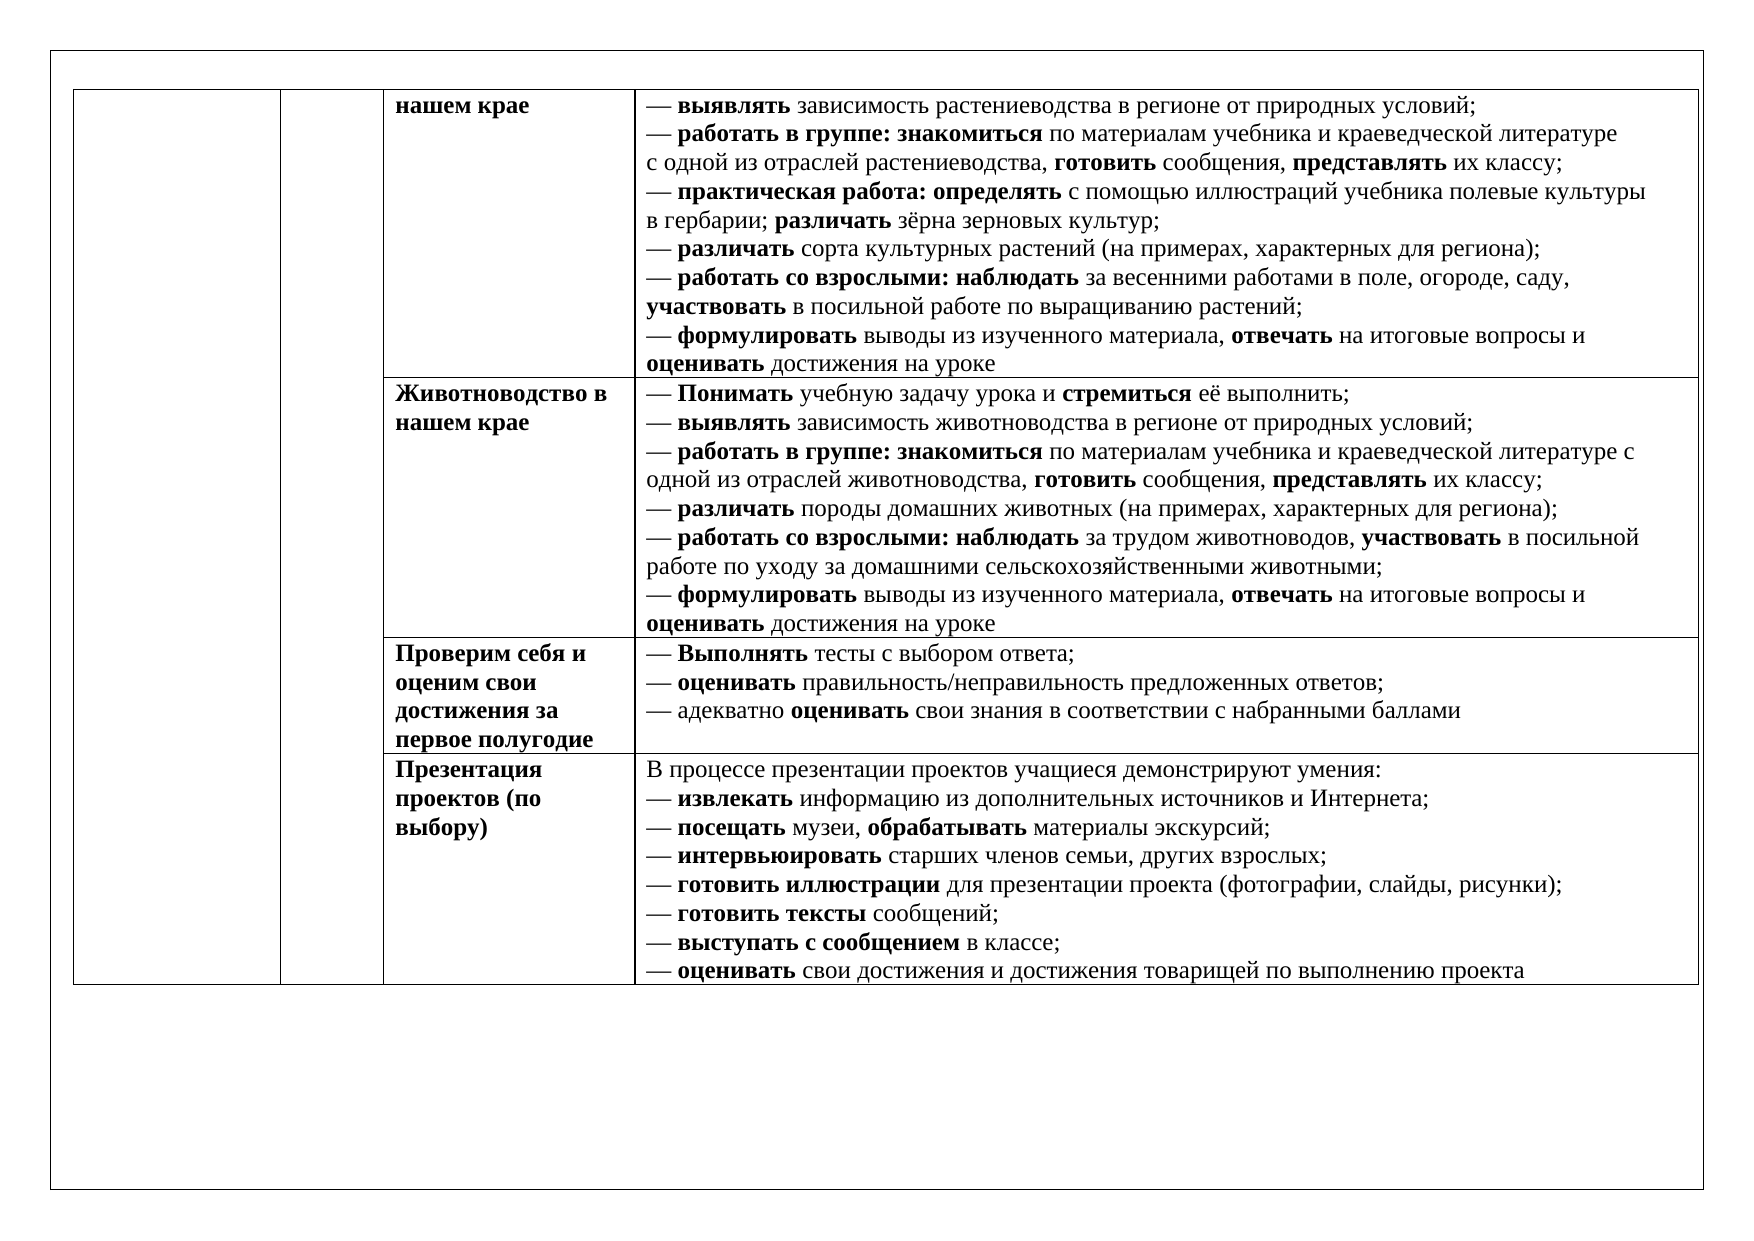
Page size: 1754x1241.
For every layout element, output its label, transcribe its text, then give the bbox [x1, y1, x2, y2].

table_cell — Выполнять тесты с выбором ответа; — оценивать правильность/неправильность предложенных ответов; — адекватно оценивать свои знания в соответствии с набранными баллами [636, 638, 1698, 753]
table_cell Животноводство в нашем крае [384, 378, 634, 637]
table_cell — Понимать учебную задачу урока и стремиться её выполнить; — выявлять зависимость животноводства в регионе от природных условий; — работать в группе: знакомиться по материалам учебника и краеведческой литературе с одной из отраслей животноводства, готовить сообщения, представлять их классу; — различать породы домашних животных (на примерах, характерных для региона); — работать со взрослыми: наблюдать за трудом животноводов, участвовать в посильной работе по уходу за домашними сельскохозяйственными животными; — формулировать выводы из изученного материала, отвечать на итоговые вопросы и оценивать достижения на уроке [636, 378, 1698, 637]
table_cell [384, 90, 634, 377]
table_cell Презентация проектов (по выбору) [384, 754, 634, 984]
table_cell В процессе презентации проектов учащиеся демонстрируют умения: — извлекать информацию из дополнительных источников и Интернета; — посещать музеи, обрабатывать материалы экскурсий; — интервьюировать старших членов семьи, других взрослых; — готовить иллюстрации для презентации проекта (фотографии, слайды, рисунки); — готовить тексты сообщений; — выступать с сообщением в классе; — оценивать свои достижения и достижения товарищей по выполнению проекта [636, 754, 1698, 984]
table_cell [636, 90, 1698, 377]
table_cell Проверим себя и оценим свои достижения за первое полугодие [384, 638, 634, 753]
